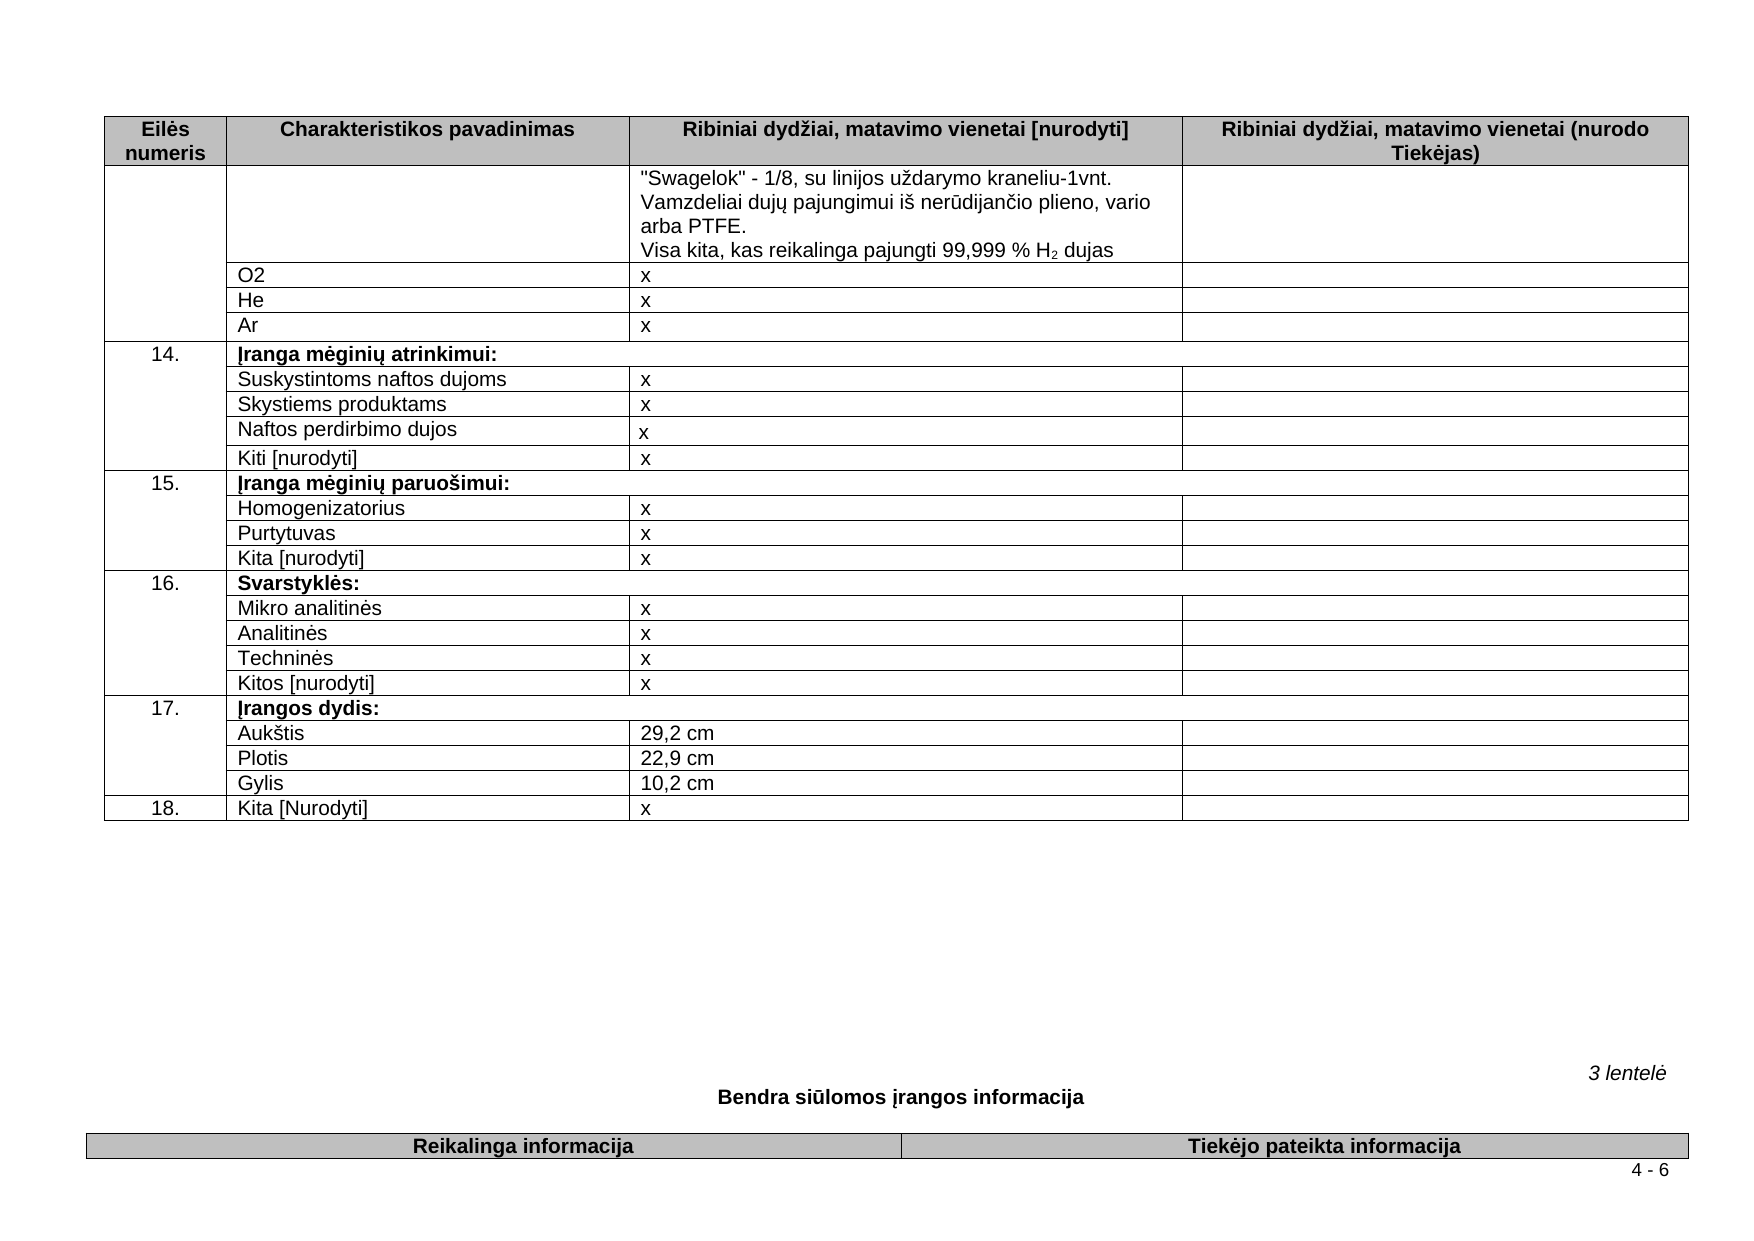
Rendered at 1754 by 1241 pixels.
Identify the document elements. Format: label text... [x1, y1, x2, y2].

table_cell [1183, 166, 1688, 262]
table_cell Kiti [nurodyti] [227, 446, 629, 470]
table_cell Plotis [227, 746, 629, 770]
table_cell Suskystintoms naftos dujoms [227, 367, 629, 391]
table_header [87, 1134, 901, 1158]
table_cell Kita [Nurodyti] [227, 796, 629, 820]
table_header Eilės numeris [105, 117, 226, 165]
table_cell Mikro analitinės [227, 596, 629, 620]
table_cell [1183, 546, 1688, 570]
table_header Ribiniai dydžiai, matavimo vienetai [nurodyti] [630, 117, 1182, 165]
table_cell 14. [105, 342, 226, 470]
table_cell x [630, 546, 1182, 570]
table_cell x [630, 671, 1182, 695]
table_cell [1183, 417, 1688, 445]
table_cell [1183, 392, 1688, 416]
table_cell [630, 166, 1182, 262]
table_cell [1183, 288, 1688, 312]
table_cell x [630, 367, 1182, 391]
table_cell x [630, 392, 1182, 416]
table_header Charakteristikos pavadinimas [227, 117, 629, 165]
table_cell Įrangos dydis: [227, 696, 1688, 720]
table_cell Aukštis [227, 721, 629, 745]
table_cell 17. [105, 696, 226, 795]
table_cell Techninės [227, 646, 629, 670]
table_cell x [630, 496, 1182, 520]
table_cell H2 [227, 166, 629, 262]
table_cell He [227, 288, 629, 312]
table_cell Skystiems produktams [227, 392, 629, 416]
table_cell x [630, 417, 1182, 445]
table_cell x [630, 263, 1182, 287]
table_cell [1183, 496, 1688, 520]
table_cell x [630, 646, 1182, 670]
table_cell Gylis [227, 771, 629, 795]
table_cell [1183, 596, 1688, 620]
table_cell [1183, 796, 1688, 820]
table_cell 29,2 cm [630, 721, 1182, 745]
table_cell Homogenizatorius [227, 496, 629, 520]
table_cell [1183, 721, 1688, 745]
table_cell 10,2 cm [630, 771, 1182, 795]
table_cell [1183, 746, 1688, 770]
table_cell x [630, 596, 1182, 620]
table_cell [1183, 521, 1688, 545]
table_cell Kita [nurodyti] [227, 546, 629, 570]
text Bendra siūlomos įrangos informacija [74, 1085, 1669, 1109]
table_cell [1183, 771, 1688, 795]
table_cell x [630, 621, 1182, 645]
table_cell x [630, 313, 1182, 341]
table_cell Analitinės [227, 621, 629, 645]
table_cell [1183, 263, 1688, 287]
table_cell x [630, 796, 1182, 820]
table_cell [1183, 446, 1688, 470]
table_cell Įranga mėginių atrinkimui: [227, 342, 1688, 366]
table_cell Purtytuvas [227, 521, 629, 545]
table_cell Kitos [nurodyti] [227, 671, 629, 695]
table_cell [1183, 671, 1688, 695]
table_cell 18. [105, 796, 226, 820]
table_header Ribiniai dydžiai, matavimo vienetai (nurodo Tiekėjas) [1183, 117, 1688, 165]
table_cell [1183, 646, 1688, 670]
table_cell 16. [105, 571, 226, 695]
table_cell Naftos perdirbimo dujos [227, 417, 629, 445]
table_cell x [630, 446, 1182, 470]
table_cell Ar [227, 313, 629, 341]
table_cell Įranga mėginių paruošimui: [227, 471, 1688, 495]
table_cell [1183, 313, 1688, 341]
table_cell [1183, 367, 1688, 391]
table_cell 22,9 cm [630, 746, 1182, 770]
table_cell O2 [227, 263, 629, 287]
text 3 lentelė [133, 1061, 1669, 1085]
table_cell Svarstyklės: [227, 571, 1688, 595]
table_cell [1183, 621, 1688, 645]
table_cell x [630, 521, 1182, 545]
table_cell x [630, 288, 1182, 312]
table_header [902, 1134, 1688, 1158]
table_cell 15. [105, 471, 226, 570]
